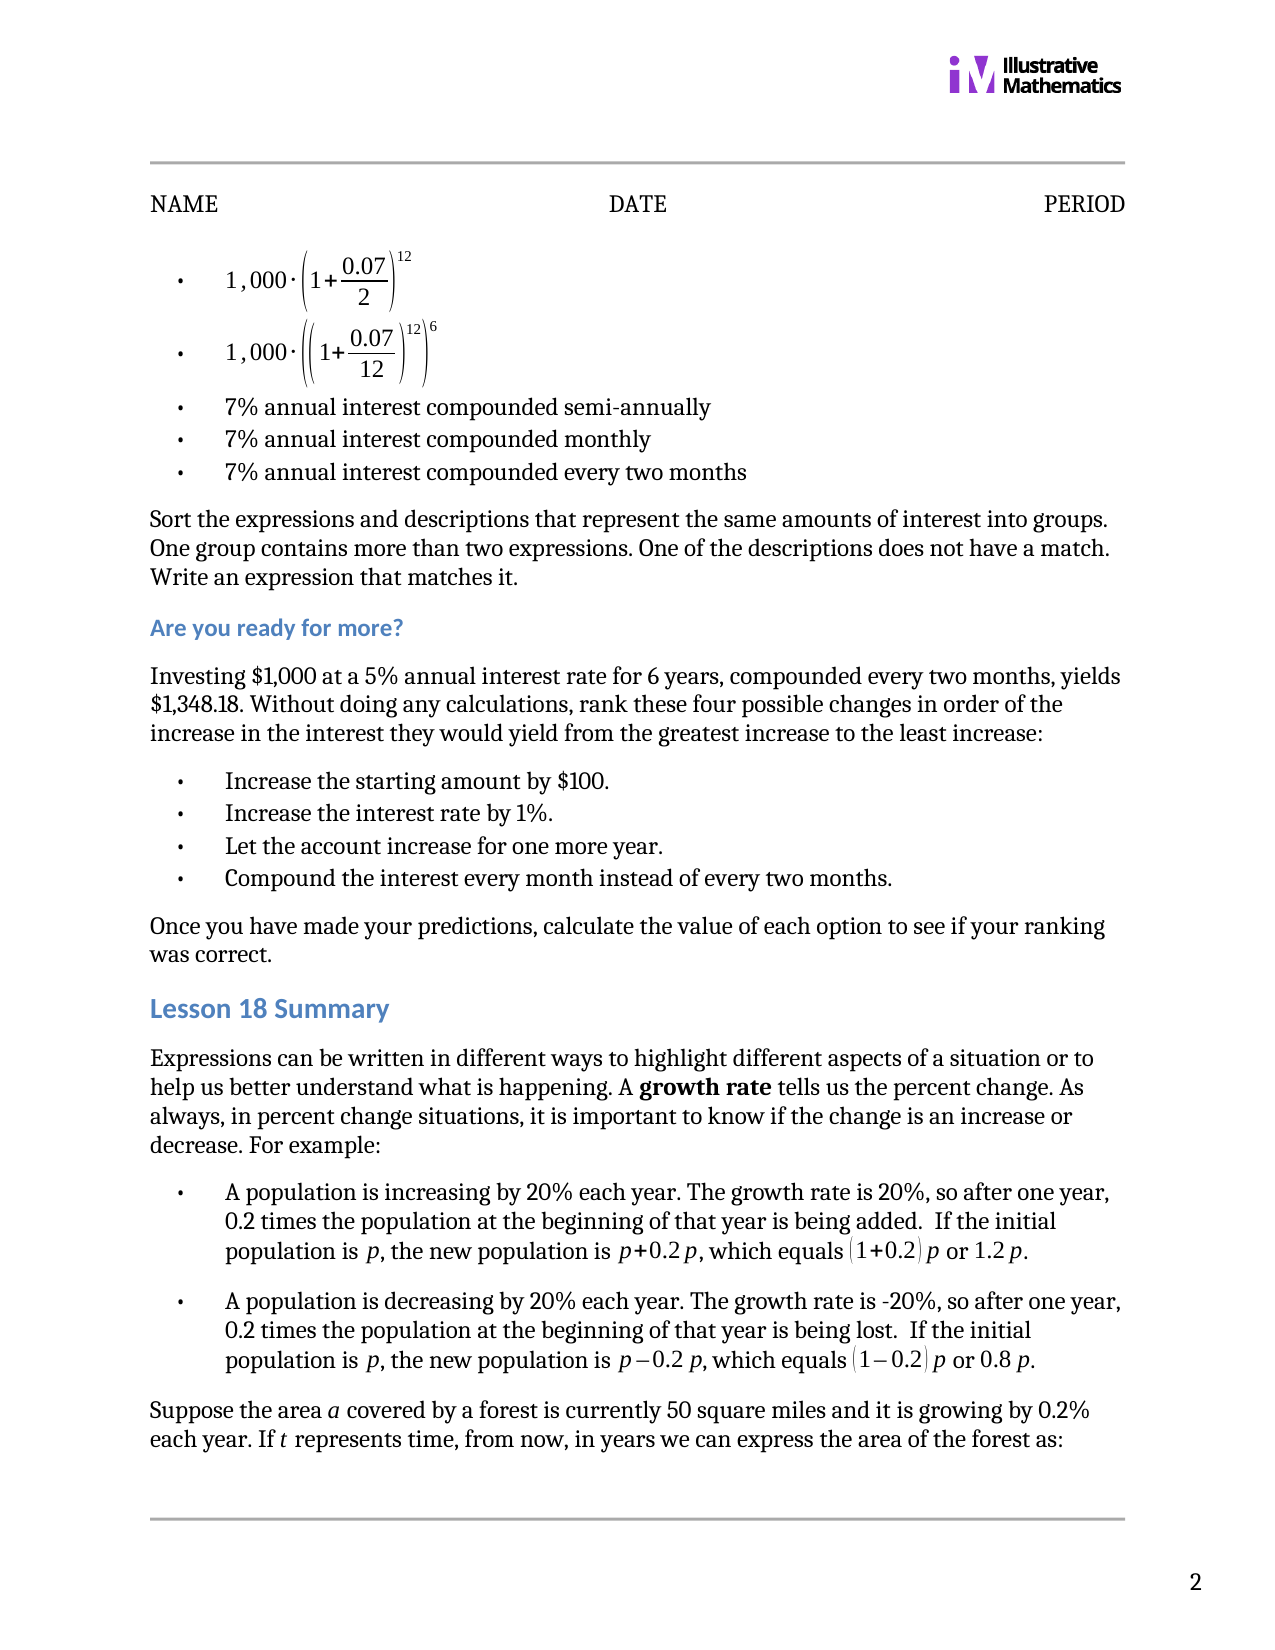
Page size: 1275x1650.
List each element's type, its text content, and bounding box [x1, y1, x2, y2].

list Increase the interest rate by 1%. [175, 799, 1125, 828]
list A population is increasing by 20% each year. The growth rate is 20%, so after one year, 0.2 times the population at the beginning of that year is being added. If the initial population is , the new population is , which equals or . [175, 1178, 1125, 1266]
text Suppose the area covered by a forest is currently 50 square miles and it is growing by 0.2% each year. If represents time, from now, in years we can express the area of the forest as: [150, 1396, 1125, 1453]
text Expressions can be written in different ways to highlight different aspects of a situation or to help us better understand what is happening. A growth rate tells us the percent change. As always, in percent change situations, it is important to know if the change is an increase or decrease. For example: [150, 1044, 1125, 1159]
list Compound the interest every month instead of every two months. [175, 864, 1125, 893]
text Sort the expressions and descriptions that represent the same amounts of interest into groups. One group contains more than two expressions. One of the descriptions does not have a match. Write an expression that matches it. [150, 505, 1125, 592]
subtitle Lesson 18 Summary [150, 990, 1125, 1026]
list 7% annual interest compounded semi-annually [175, 393, 1125, 422]
text Investing $1,000 at a 5% annual interest rate for 6 years, compounded every two months, yields $1,348.18. Without doing any calculations, rank these four possible changes in order of the increase in the interest they would yield from the greatest increase to the least increase: [150, 662, 1125, 748]
list Let the account increase for one more year. [175, 832, 1125, 860]
list 7% annual interest compounded monthly [175, 425, 1125, 454]
text Once you have made your predictions, calculate the value of each option to see if your ranking was correct. [150, 912, 1125, 969]
list A population is decreasing by 20% each year. The growth rate is -20%, so after one year, 0.2 times the population at the beginning of that year is being lost. If the initial population is , the new population is , which equals or . [175, 1287, 1125, 1375]
subtitle Are you ready for more? [150, 612, 1125, 643]
list Increase the starting amount by $100. [175, 767, 1125, 795]
list 7% annual interest compounded every two months [175, 458, 1125, 487]
picture [949, 55, 1121, 93]
